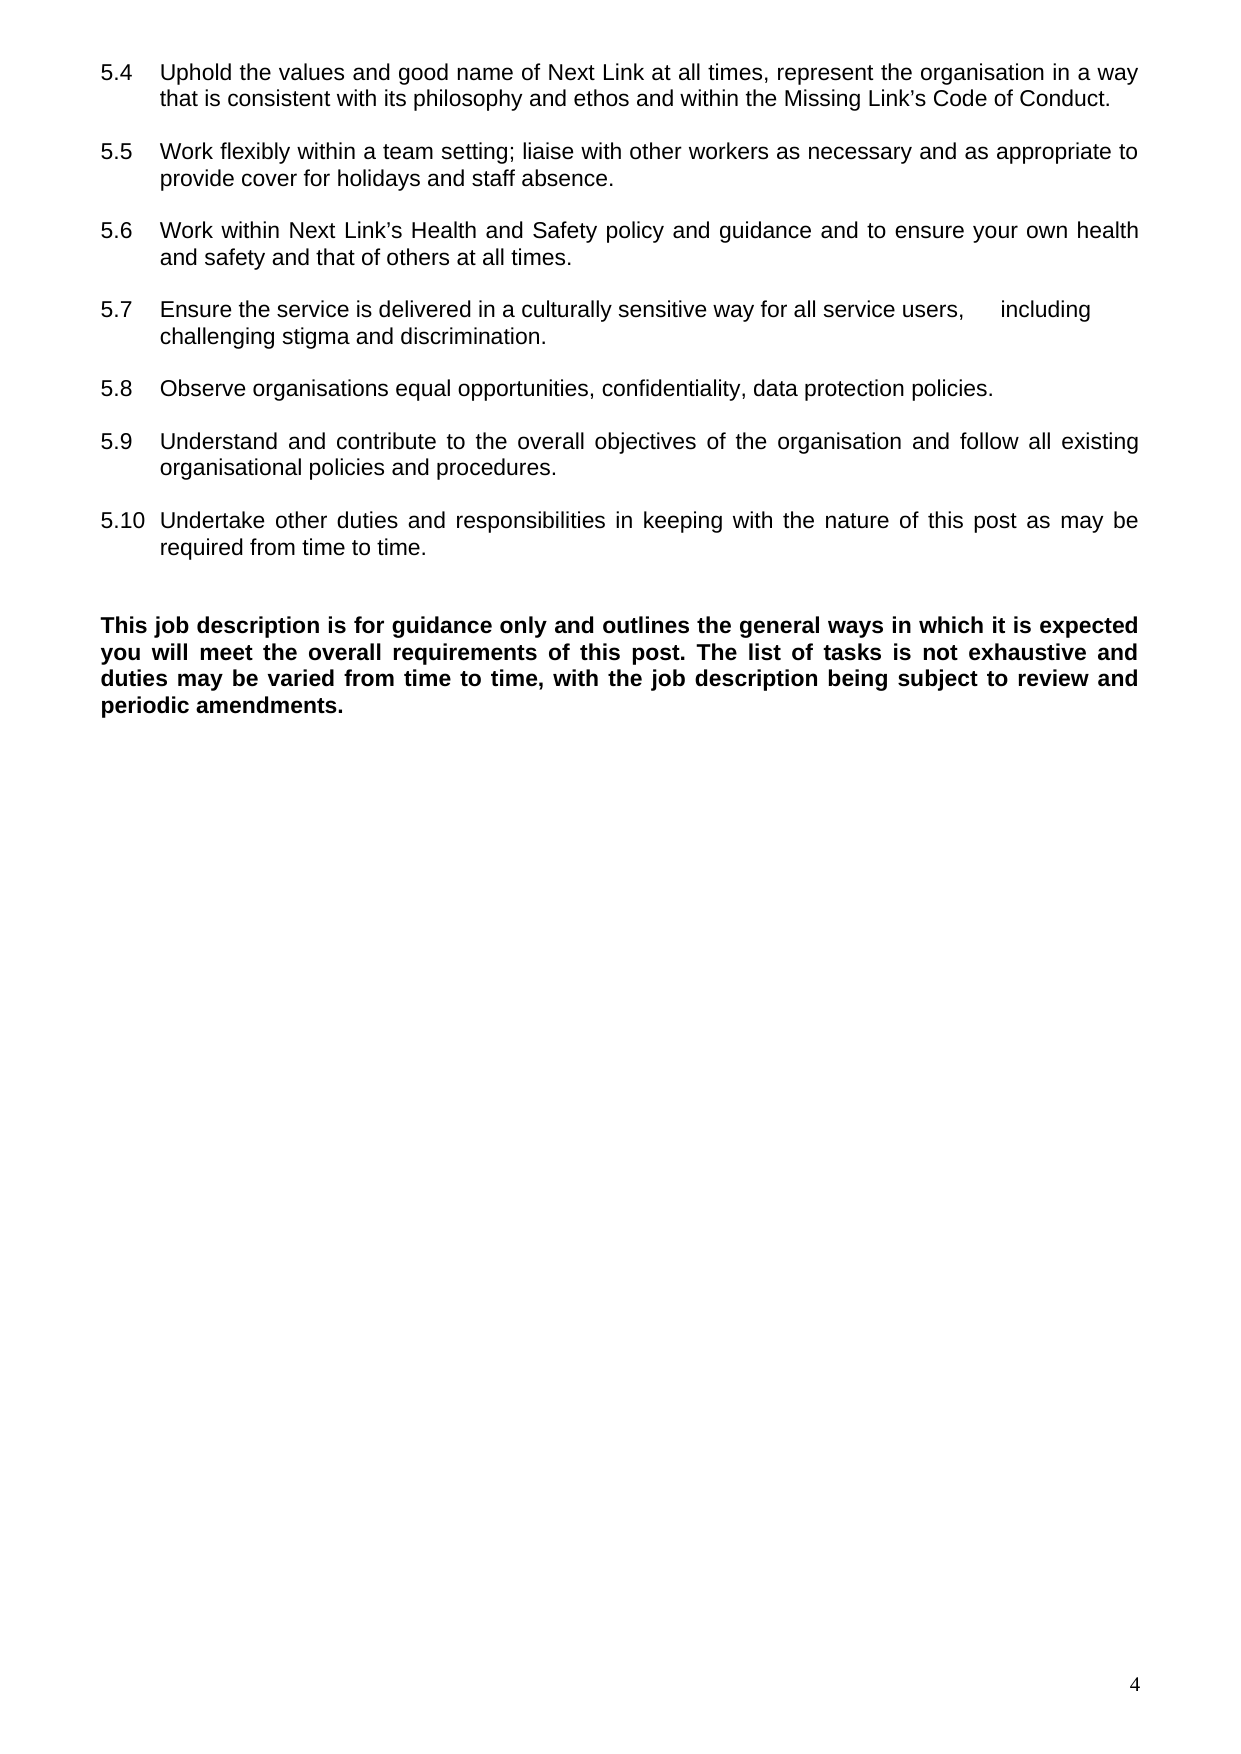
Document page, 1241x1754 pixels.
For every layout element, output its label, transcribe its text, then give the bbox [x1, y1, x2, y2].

list Work flexibly within a team setting; liaise with other workers as necessary and as appropriate to provide cover for holidays and staff absence. [100, 138, 1140, 191]
list Ensure the service is delivered in a culturally sensitive way for all service users, including challenging stigma and discrimination. [100, 296, 1140, 349]
list Uphold the values and good name of Next Link at all times, represent the organisation in a way that is consistent with its philosophy and ethos and within the Missing Link’s Code of Conduct. [100, 59, 1140, 112]
list Undertake other duties and responsibilities in keeping with the nature of this post as may be required from time to time. [100, 507, 1140, 560]
list Observe organisations equal opportunities, confidentiality, data protection policies. [100, 375, 1140, 402]
text This job description is for guidance only and outlines the general ways in which it is expected you will meet the overall requirements of this post. The list of tasks is not exhaustive and duties may be varied from time to time, with the job description being subject to review and periodic amendments. [100, 612, 1140, 718]
list Understand and contribute to the overall objectives of the organisation and follow all existing organisational policies and procedures. [100, 428, 1140, 481]
list Work within Next Link’s Health and Safety policy and guidance and to ensure your own health and safety and that of others at all times. [100, 217, 1140, 270]
